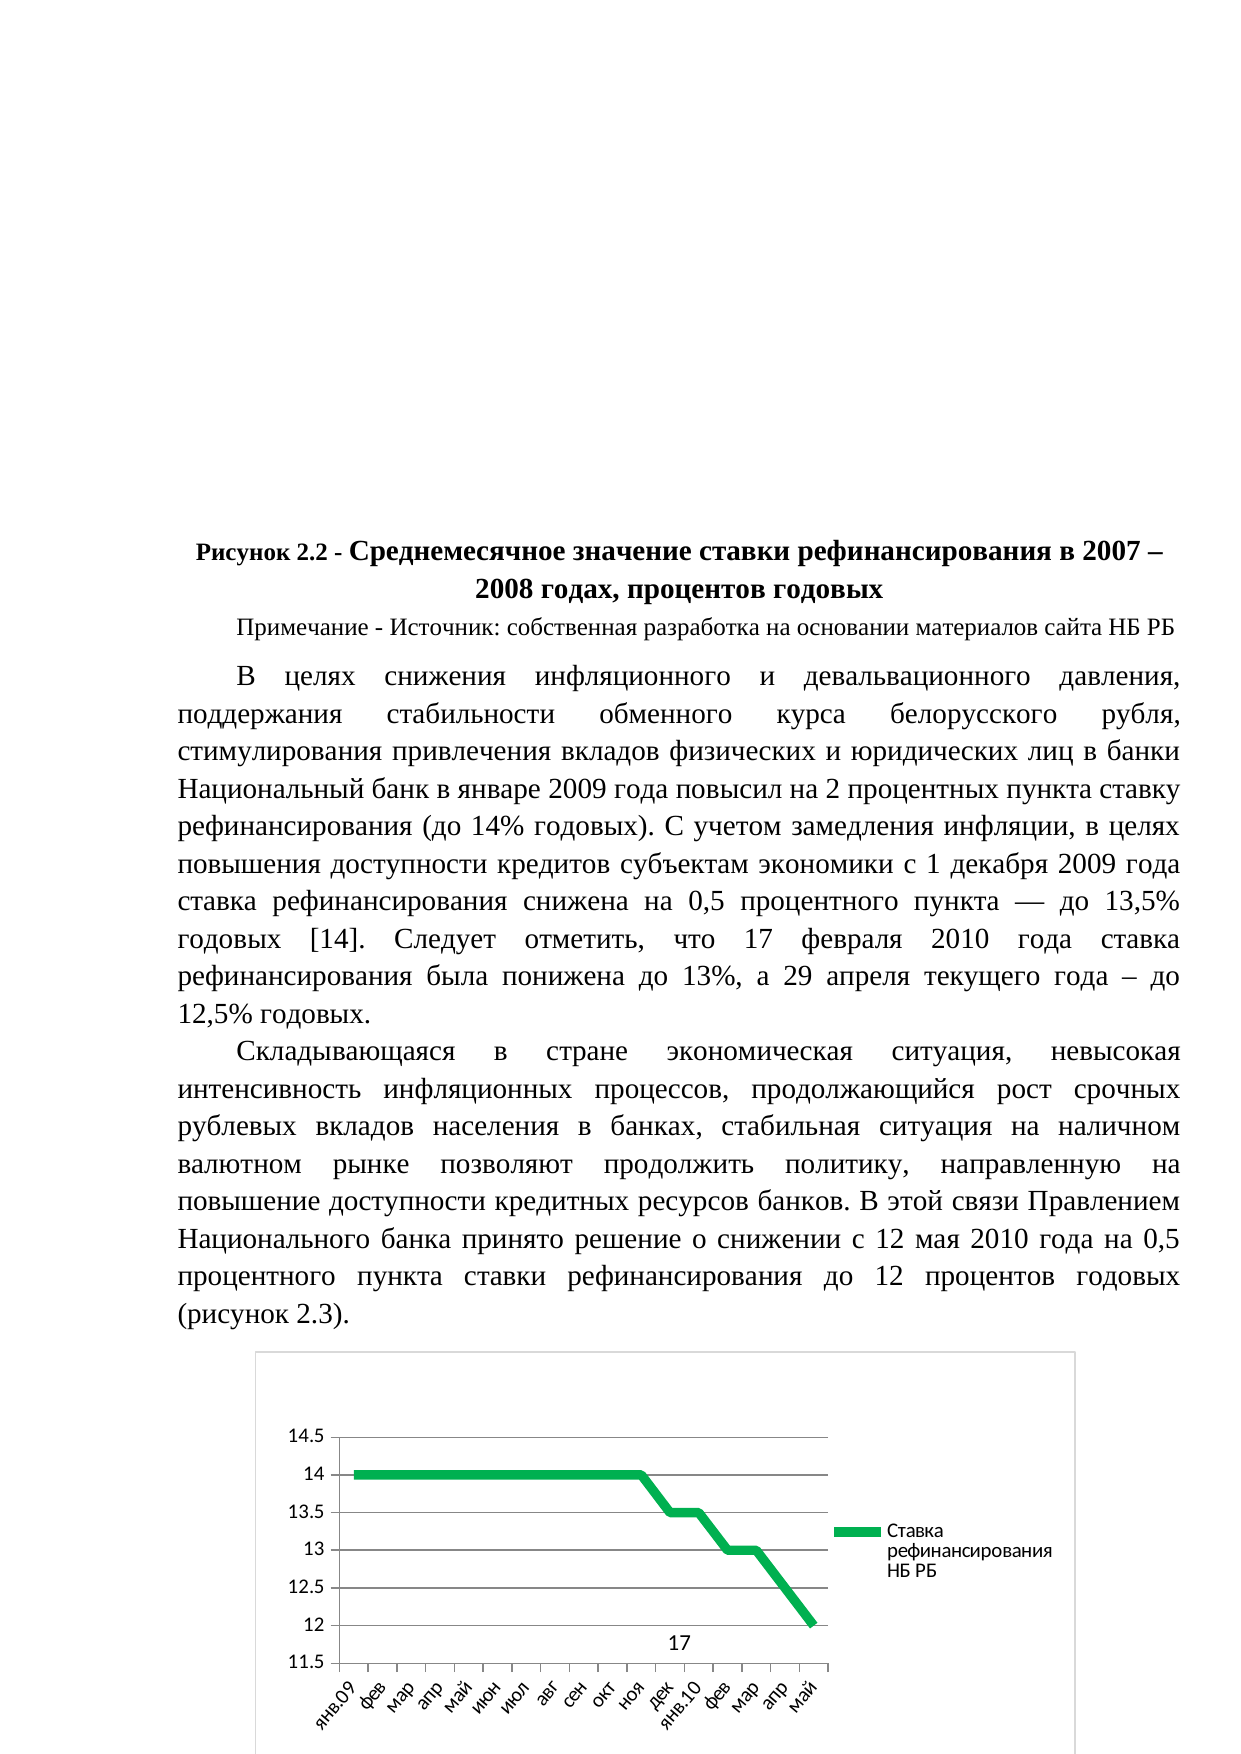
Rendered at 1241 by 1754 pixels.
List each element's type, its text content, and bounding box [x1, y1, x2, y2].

text Примечание - Источник: собственная разработка на основании материалов сайта НБ РБ [177, 606, 1181, 643]
text В целях снижения инфляционного и девальвационного давления, поддержания стабильности обменного курса белорусского рубля, стимулирования привлечения вкладов физических и юридических лиц в банки Национальный банк в январе 2009 года повысил на 2 процентных пункта ставку рефинансирования (до 14% годовых). С учетом замедления инфляции, в целях повышения доступности кредитов субъектам экономики с 1 декабря 2009 года ставка рефинансирования снижена на 0,5 процентного пункта — до 13,5% годовых [14]. Следует отметить, что 17 февраля 2010 года ставка рефинансирования была понижена до 13%, а 29 апреля текущего года – до 12,5% годовых. [177, 656, 1181, 1031]
text Складывающаяся в стране экономическая ситуация, невысокая интенсивность инфляционных процессов, продолжающийся рост срочных рублевых вкладов населения в банках, стабильная ситуация на наличном валютном рынке позволяют продолжить политику, направленную на повышение доступности кредитных ресурсов банков. В этой связи Правлением Национального банка принято решение о снижении с 12 мая 2010 года на 0,5 процентного пункта ставки рефинансирования до 12 процентов годовых (рисунок 2.3). [177, 1031, 1181, 1331]
text Рисунок 2.2 - Среднемесячное значение ставки рефинансирования в 2007 – 2008 годах, процентов годовых [177, 531, 1181, 606]
